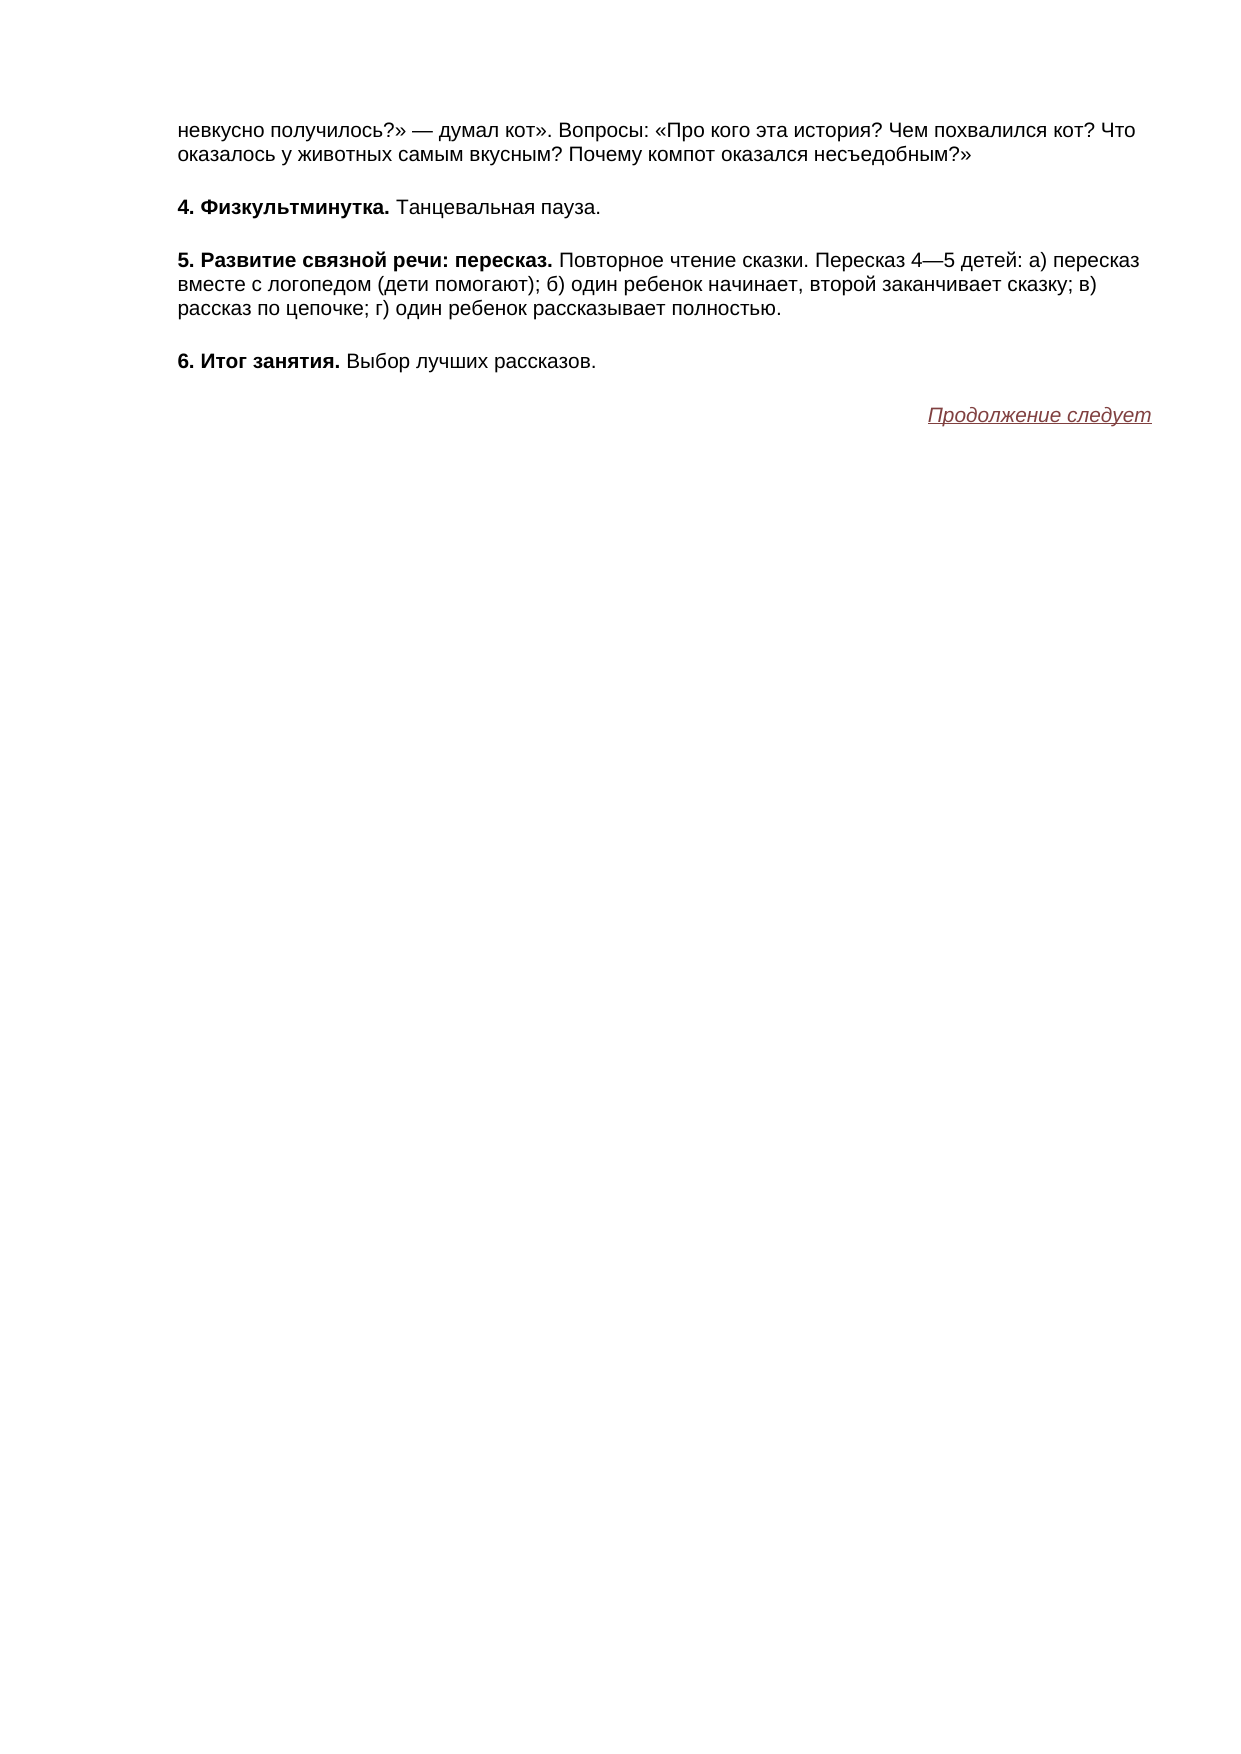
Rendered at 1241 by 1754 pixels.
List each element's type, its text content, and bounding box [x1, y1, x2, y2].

text 5. Развитие связной речи: пересказ. Повторное чтение сказки. Пересказ 4—5 детей: а) пересказ вместе с логопедом (дети помогают); б) один ребенок начинает, второй заканчивает сказку; в) рассказ по цепочке; г) один ребенок рассказывает полностью. [177, 248, 1152, 320]
text Продолжение следует [177, 402, 1152, 426]
text 6. Итог занятия. Выбор лучших рассказов. [177, 349, 1152, 373]
text 4. Физкультминутка. Танцевальная пауза. [177, 195, 1152, 219]
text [177, 118, 1152, 166]
